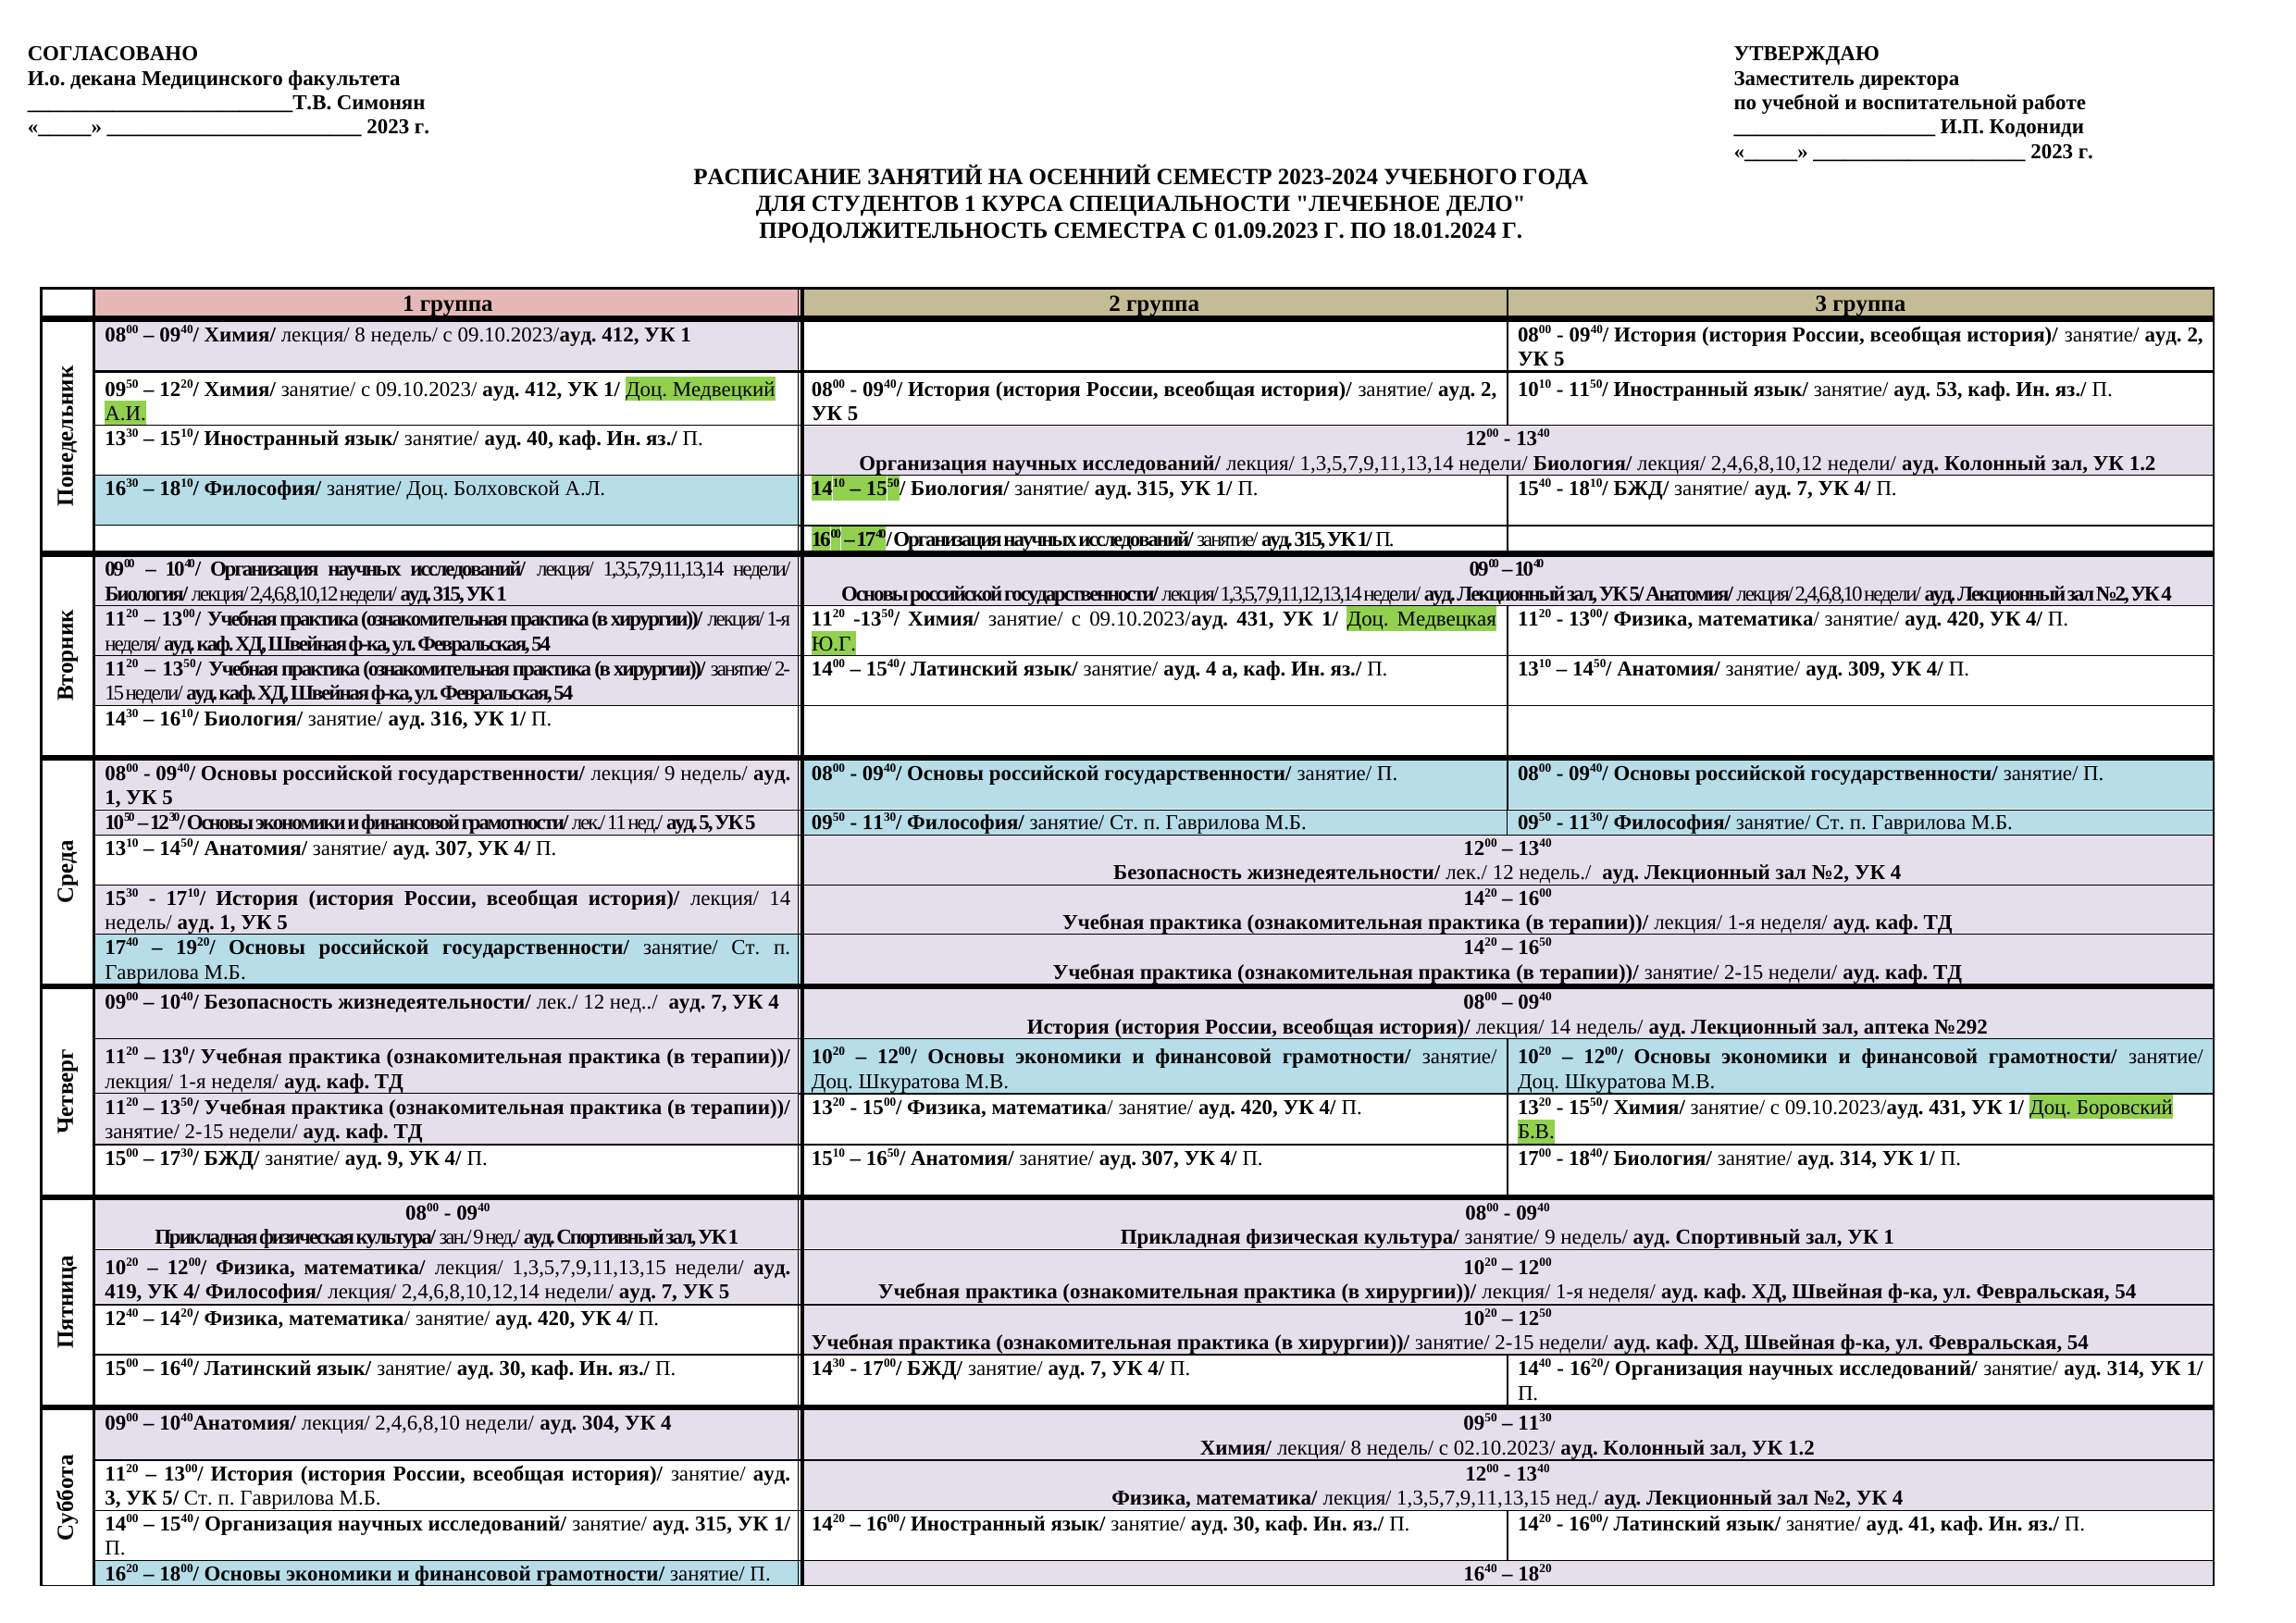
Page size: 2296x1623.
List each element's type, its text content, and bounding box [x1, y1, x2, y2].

table_cell 0800 - 0940/ История (история России, всеобщая история)/ занятие/ ауд. 2, УК 5 [804, 373, 1507, 425]
table_cell 0800 - 0940/ Основы российской государственности/ занятие/ П. [804, 761, 1507, 809]
table_header 1 группа [95, 290, 798, 316]
table_cell Четверг [43, 989, 93, 1195]
table_cell [804, 706, 1507, 755]
table_cell 1320 - 1550/ Химия/ занятие/ с 09.10.2023/ауд. 431, УК 1/ Доц. Боровский Б.В. [1508, 1095, 2213, 1144]
text Продолжительность семестра с 01.09.2023 Г. по 18.01.2024 г. [27, 217, 2254, 242]
text _________________________Т.В. Симонян по учебной и воспитательной работе [27, 90, 2254, 114]
table_cell 1330 – 1510/ Иностранный язык/ занятие/ ауд. 40, каф. Ин. яз./ П. [95, 426, 798, 475]
text И.о. декана Медицинского факультета Заместитель директора [27, 66, 2254, 90]
table_cell 1120 - 1300/ Физика, математика/ занятие/ ауд. 420, УК 4/ П. [1508, 606, 2213, 655]
table_cell 0800 - 0940/ Основы российской государственности/ лекция/ 9 недель/ ауд. 1, УК 5 [95, 761, 798, 809]
table_cell Среда [43, 761, 93, 984]
table_cell 1510 – 1650/ Анатомия/ занятие/ ауд. 307, УК 4/ П. [804, 1146, 1507, 1195]
table_cell 0950 – 1130 Химия/ лекция/ 8 недель/ с 02.10.2023/ ауд. Колонный зал, УК 1.2 [804, 1410, 2213, 1459]
table_cell 0900 – 1040/ Безопасность жизнедеятельности/ лек./ 12 нед../ ауд. 7, УК 4 [95, 989, 798, 1038]
table_cell 1010 - 1150/ Иностранный язык/ занятие/ ауд. 53, каф. Ин. яз./ П. [1508, 373, 2213, 425]
table_cell [95, 526, 798, 551]
table_cell 1700 - 1840/ Биология/ занятие/ ауд. 314, УК 1/ П. [1508, 1146, 2213, 1195]
table_cell 1310 – 1450/ Анатомия/ занятие/ ауд. 309, УК 4/ П. [1508, 656, 2213, 705]
table_cell [1508, 527, 2213, 551]
table_cell Суббота [43, 1410, 93, 1585]
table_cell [95, 1561, 798, 1585]
table_cell 1020 – 1200/ Основы экономики и финансовой грамотности/ занятие/ Доц. Шкуратова М.В. [1508, 1039, 2213, 1093]
table_cell 0800 - 0940 Прикладная физическая культура/ зан./ 9 нед./ ауд. Спортивный зал, УК 1 [95, 1200, 798, 1248]
table_cell 1020 – 1200/ Основы экономики и финансовой грамотности/ занятие/ Доц. Шкуратова М.В. [804, 1039, 1507, 1093]
table_header [43, 290, 93, 316]
table_cell 1020 – 1200/ Физика, математика/ лекция/ 1,3,5,7,9,11,13,15 недели/ ауд. 419, УК 4/ Философия/ лекция/ 2,4,6,8,10,12,14 недели/ ауд. 7, УК 5 [95, 1250, 798, 1303]
table_cell 1050 – 1230/ Основы экономики и финансовой грамотности/ лек./ 11 нед./ ауд. 5, УК 5 [95, 811, 798, 835]
table_cell 1440 - 1620/ Организация научных исследований/ занятие/ ауд. 314, УК 1/ П. [1508, 1356, 2213, 1405]
table_cell 1430 - 1700/ БЖД/ занятие/ ауд. 7, УК 4/ П. [804, 1356, 1507, 1405]
table_cell 1420 - 1600/ Латинский язык/ занятие/ ауд. 41, каф. Ин. яз./ П. [1508, 1511, 2213, 1560]
table_cell 1430 – 1610/ Биология/ занятие/ ауд. 316, УК 1/ П. [95, 706, 798, 755]
table_cell 1310 – 1450/ Анатомия/ занятие/ ауд. 307, УК 4/ П. [95, 836, 798, 885]
table_cell Понедельник [43, 322, 93, 551]
table_cell 0950 - 1130/ Философия/ занятие/ Ст. п. Гаврилова М.Б. [804, 811, 1507, 835]
table_cell 0900 – 1040 Основы российской государственности/ лекция/ 1,3,5,7,9,11,12,13,14 недели/ ауд. Лекционный зал, УК 5/ Анатомия/ лекция/ 2,4,6,8,10 недели/ ауд. Лекционный зал №2, УК 4 [804, 557, 2213, 605]
table_cell 1320 - 1500/ Физика, математика/ занятие/ ауд. 420, УК 4/ П. [804, 1095, 1507, 1144]
text для студентов 1 курса специальности "ЛЕЧЕБНОЕ ДЕЛО" [27, 190, 2254, 217]
text СОГЛАСОВАНО УТВЕРЖДАЮ [27, 41, 2254, 66]
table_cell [804, 1561, 2213, 1585]
table_cell 1120 – 1350/ Учебная практика (ознакомительная практика (в хирургии))/ занятие/ 2-15 недели/ ауд. каф. ХД, Швейная ф-ка, ул. Февральская, 54 [95, 656, 798, 705]
table_cell 1420 – 1600 Учебная практика (ознакомительная практика (в терапии))/ лекция/ 1-я неделя/ ауд. каф. ТД [804, 886, 2213, 934]
table_cell 0800 - 0940 Прикладная физическая культура/ занятие/ 9 недель/ ауд. Спортивный зал, УК 1 [804, 1200, 2213, 1248]
table_cell 1200 – 1340 Безопасность жизнедеятельности/ лек./ 12 недель./ ауд. Лекционный зал №2, УК 4 [804, 836, 2213, 885]
table_cell 1200 - 1340 Организация научных исследований/ лекция/ 1,3,5,7,9,11,13,14 недели/ Биология/ лекция/ 2,4,6,8,10,12 недели/ ауд. Колонный зал, УК 1.2 [804, 426, 2213, 475]
text «_____» ________________________ 2023 г. ___________________ И.П. Кодониди «_____» ____________________ 2023 г. [27, 114, 2254, 163]
text РАСПИСАНИЕ ЗАНЯТИЙ НА ОСЕННИЙ СЕМЕСТР 2023-2024 УЧЕБНОГО ГОДА [27, 163, 2254, 190]
table_cell 1420 – 1600/ Иностранный язык/ занятие/ ауд. 30, каф. Ин. яз./ П. [804, 1511, 1507, 1560]
table_cell 1120 – 130/ Учебная практика (ознакомительная практика (в терапии))/ лекция/ 1-я неделя/ ауд. каф. ТД [95, 1039, 798, 1093]
table_cell 0900 – 1040/ Организация научных исследований/ лекция/ 1,3,5,7,9,11,13,14 недели/ Биология/ лекция/ 2,4,6,8,10,12 недели/ ауд. 315, УК 1 [95, 557, 798, 605]
table_cell [1508, 706, 2213, 755]
table_cell 1420 – 1650 Учебная практика (ознакомительная практика (в терапии))/ занятие/ 2-15 недели/ ауд. каф. ТД [804, 935, 2213, 984]
table_cell 1500 – 1640/ Латинский язык/ занятие/ ауд. 30, каф. Ин. яз./ П. [95, 1356, 798, 1405]
table_header 2 группа [804, 290, 1507, 316]
table_cell 1630 – 1810/ Философия/ занятие/ Доц. Болховской А.Л. [95, 476, 798, 525]
table_cell 1120 – 1350/ Учебная практика (ознакомительная практика (в терапии))/ занятие/ 2-15 недели/ ауд. каф. ТД [95, 1094, 798, 1144]
table_cell 0950 - 1130/ Философия/ занятие/ Ст. п. Гаврилова М.Б. [1508, 811, 2213, 835]
table_cell 0800 – 0940 История (история России, всеобщая история)/ лекция/ 14 недель/ ауд. Лекционный зал, аптека №292 [804, 989, 2213, 1038]
table_cell 1500 – 1730/ БЖД/ занятие/ ауд. 9, УК 4/ П. [95, 1146, 798, 1195]
table_cell 1120 – 1300/ Учебная практика (ознакомительная практика (в хирургии))/ лекция/ 1-я неделя/ ауд. каф. ХД, Швейная ф-ка, ул. Февральская, 54 [95, 606, 798, 655]
table_cell 1120 -1350/ Химия/ занятие/ с 09.10.2023/ауд. 431, УК 1/ Доц. Медвецкая Ю.Г. [804, 606, 1507, 655]
table_cell 1540 - 1810/ БЖД/ занятие/ ауд. 7, УК 4/ П. [1508, 476, 2213, 525]
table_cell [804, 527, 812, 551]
table_cell 1530 - 1710/ История (история России, всеобщая история)/ лекция/ 14 недель/ ауд. 1, УК 5 [95, 886, 798, 934]
table_cell 0800 - 0940/ Основы российской государственности/ занятие/ П. [1508, 761, 2213, 809]
table_cell 1740 – 1920/ Основы российской государственности/ занятие/ Ст. п. Гаврилова М.Б. [95, 935, 798, 984]
table_cell [804, 322, 1507, 370]
table_cell 0950 – 1220/ Химия/ занятие/ с 09.10.2023/ ауд. 412, УК 1/ Доц. Медвецкий А.И. [95, 373, 798, 425]
table_cell 1600 – 1740/ Организация научных исследований/ занятие/ ауд. 315, УК 1/ П. [886, 527, 1507, 551]
table_cell 1020 – 1250 Учебная практика (ознакомительная практика (в хирургии))/ занятие/ 2-15 недели/ ауд. каф. ХД, Швейная ф-ка, ул. Февральская, 54 [804, 1306, 2213, 1354]
table_cell Пятница [43, 1200, 93, 1405]
table_cell 0800 – 0940/ Химия/ лекция/ 8 недель/ с 09.10.2023/ауд. 412, УК 1 [95, 322, 798, 370]
table_cell 1240 – 1420/ Физика, математика/ занятие/ ауд. 420, УК 4/ П. [95, 1306, 798, 1354]
table_cell 0900 – 1040Анатомия/ лекция/ 2,4,6,8,10 недели/ ауд. 304, УК 4 [95, 1410, 798, 1459]
table_header 3 группа [1508, 290, 2213, 316]
table_cell 1120 – 1300/ История (история России, всеобщая история)/ занятие/ ауд. 3, УК 5/ Ст. п. Гаврилова М.Б. [95, 1461, 798, 1510]
table_cell 1020 – 1200 Учебная практика (ознакомительная практика (в хирургии))/ лекция/ 1-я неделя/ ауд. каф. ХД, Швейная ф-ка, ул. Февральская, 54 [804, 1250, 2213, 1303]
table_cell 1400 – 1540/ Организация научных исследований/ занятие/ ауд. 315, УК 1/ П. [95, 1511, 798, 1560]
table_cell 1200 - 1340 Физика, математика/ лекция/ 1,3,5,7,9,11,13,15 нед./ ауд. Лекционный зал №2, УК 4 [804, 1461, 2213, 1510]
table_cell 1400 – 1540/ Латинский язык/ занятие/ ауд. 4 а, каф. Ин. яз./ П. [804, 656, 1507, 705]
table_cell 0800 - 0940/ История (история России, всеобщая история)/ занятие/ ауд. 2, УК 5 [1508, 322, 2213, 370]
table_cell 1410 – 1550/ Биология/ занятие/ ауд. 315, УК 1/ П. [804, 476, 1507, 525]
table_cell Вторник [43, 557, 93, 755]
